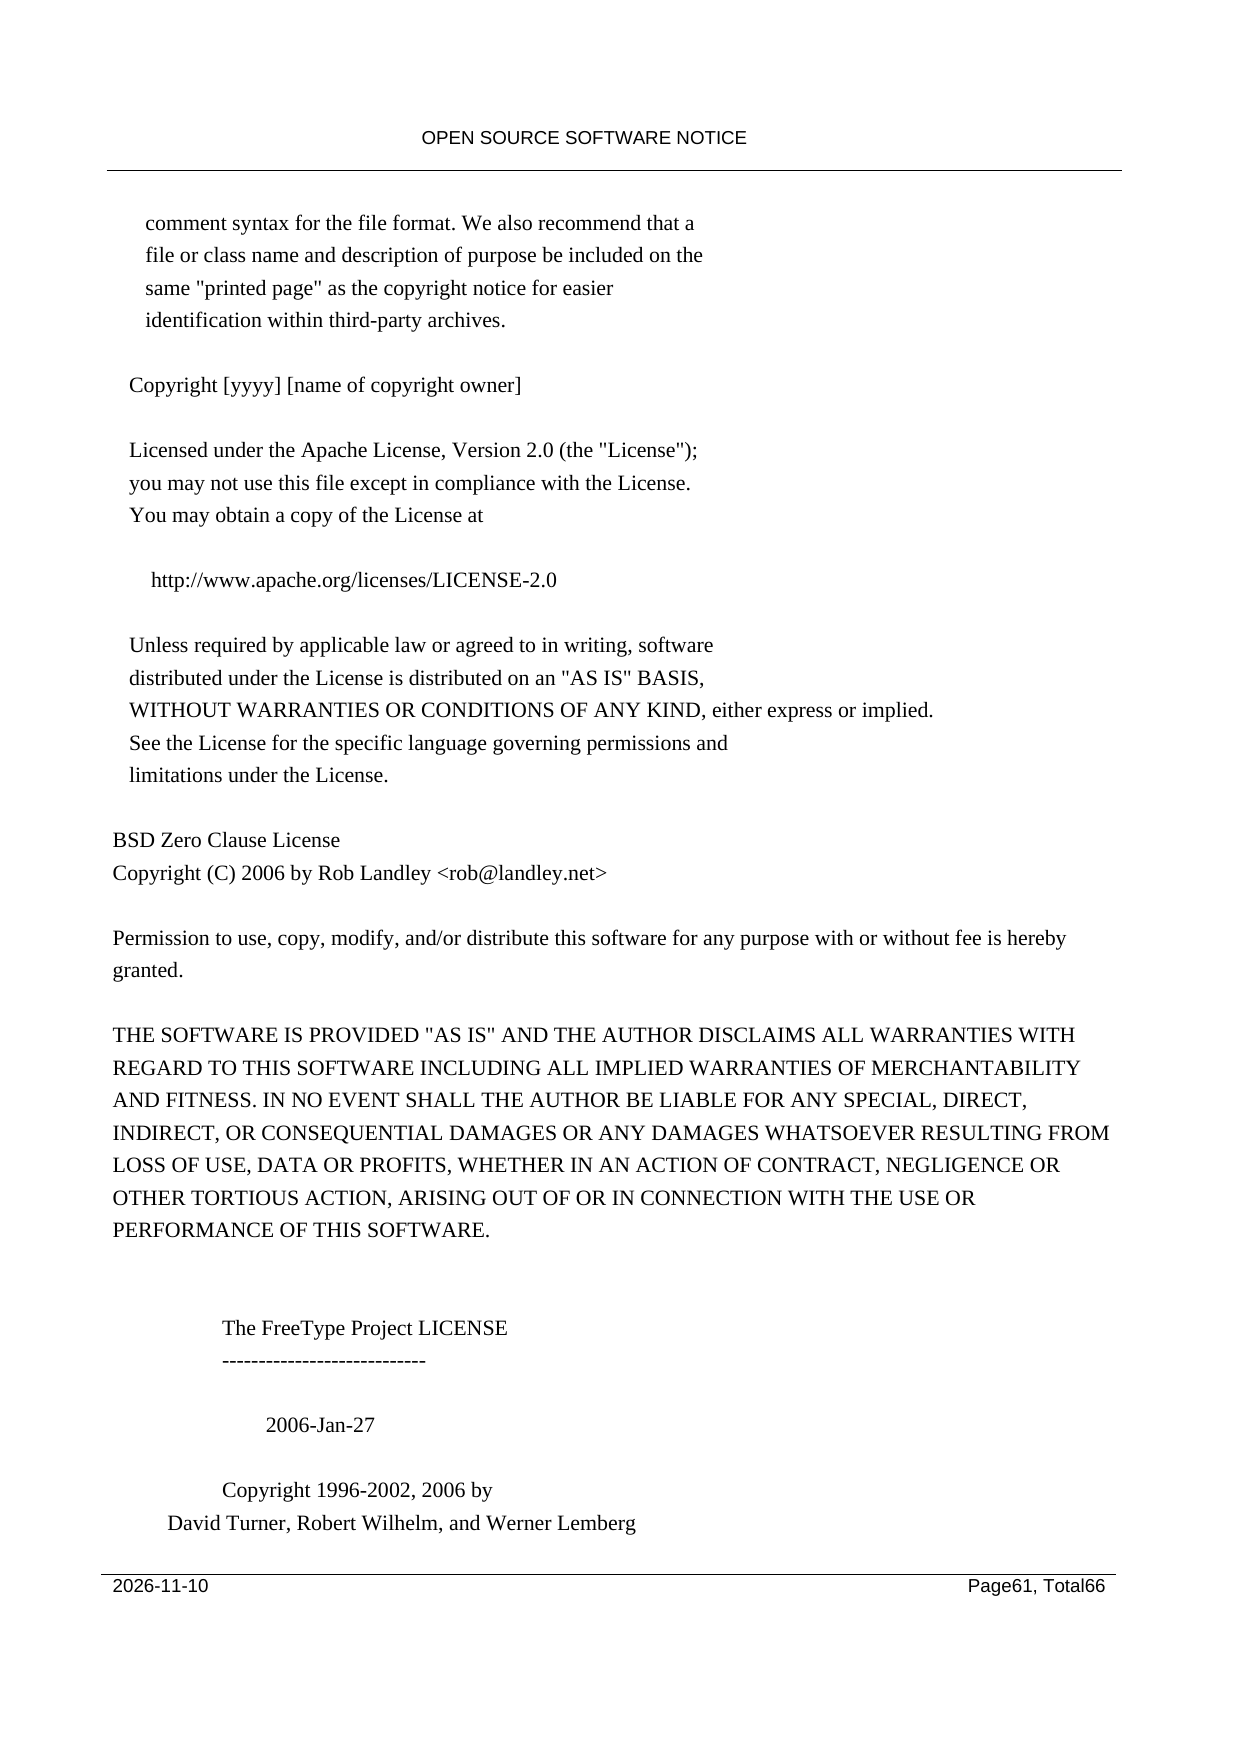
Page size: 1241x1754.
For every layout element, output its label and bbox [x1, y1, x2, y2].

text [112, 206, 1128, 1539]
